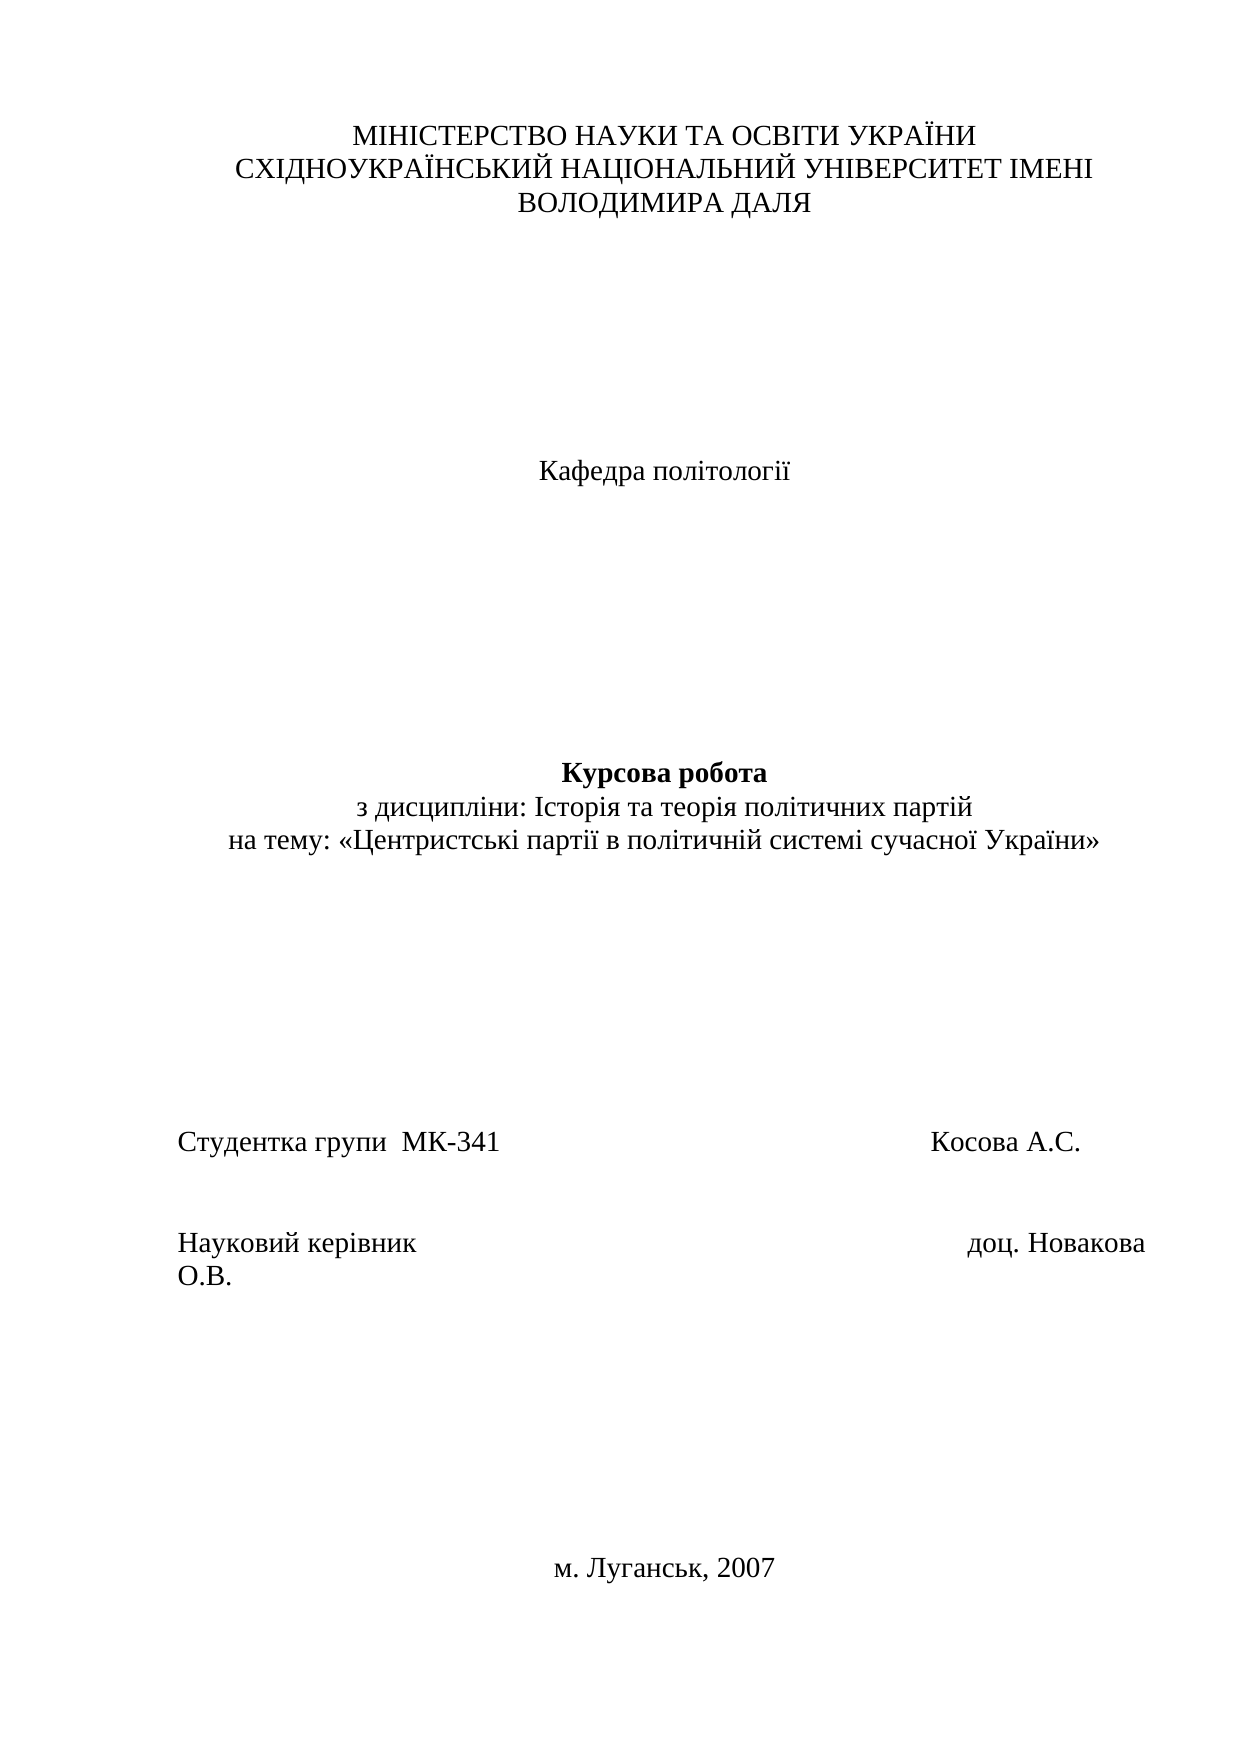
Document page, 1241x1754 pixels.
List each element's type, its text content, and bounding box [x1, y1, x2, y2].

text з дисципліни: Історія та теорія політичних партій [177, 789, 1152, 822]
text на тему: «Центристські партії в політичній системі сучасної України» [177, 822, 1152, 856]
text Кафедра політології [177, 453, 1152, 487]
text Студентка групи МК-341 Косова А.С. [177, 1124, 1152, 1158]
text м. Луганськ, 2007 [177, 1551, 1152, 1584]
text МІНІСТЕРСТВО НАУКИ ТА ОСВІТИ УКРАЇНИ [177, 118, 1152, 152]
text СХІДНОУКРАЇНСЬКИЙ НАЦІОНАЛЬНИЙ УНІВЕРСИТЕТ ІМЕНІ ВОЛОДИМИРА ДАЛЯ [177, 152, 1152, 219]
text Науковий керівник доц. Новакова О.В. [177, 1225, 1152, 1292]
text Курсова робота [177, 755, 1152, 789]
